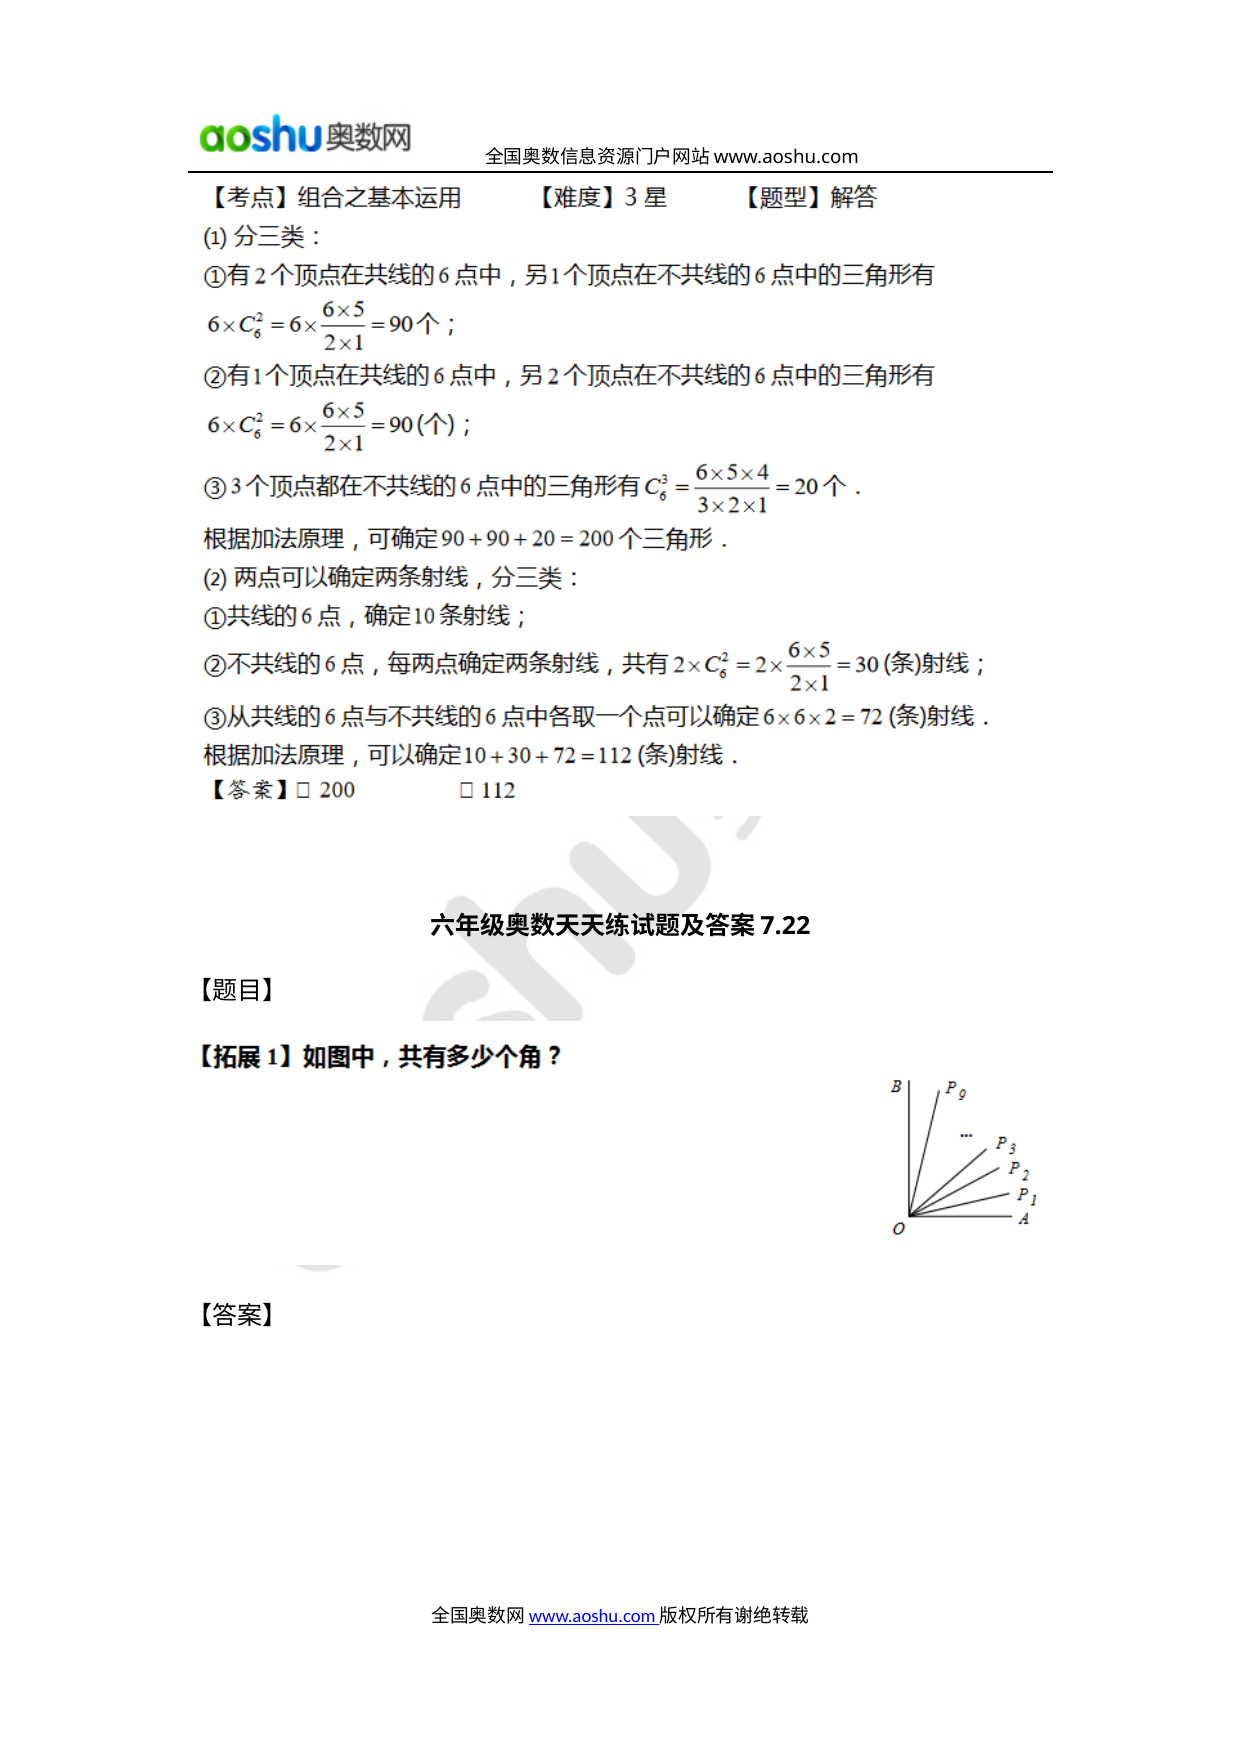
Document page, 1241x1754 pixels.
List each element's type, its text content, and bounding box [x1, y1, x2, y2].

picture [187, 88, 485, 164]
picture [187, 176, 1053, 891]
text 六年级奥数天天练试题及答案7.22 [187, 891, 1053, 956]
text 【题目】 [187, 956, 1053, 1021]
text 【答案】 [187, 1281, 1053, 1346]
picture [187, 1021, 1053, 1281]
